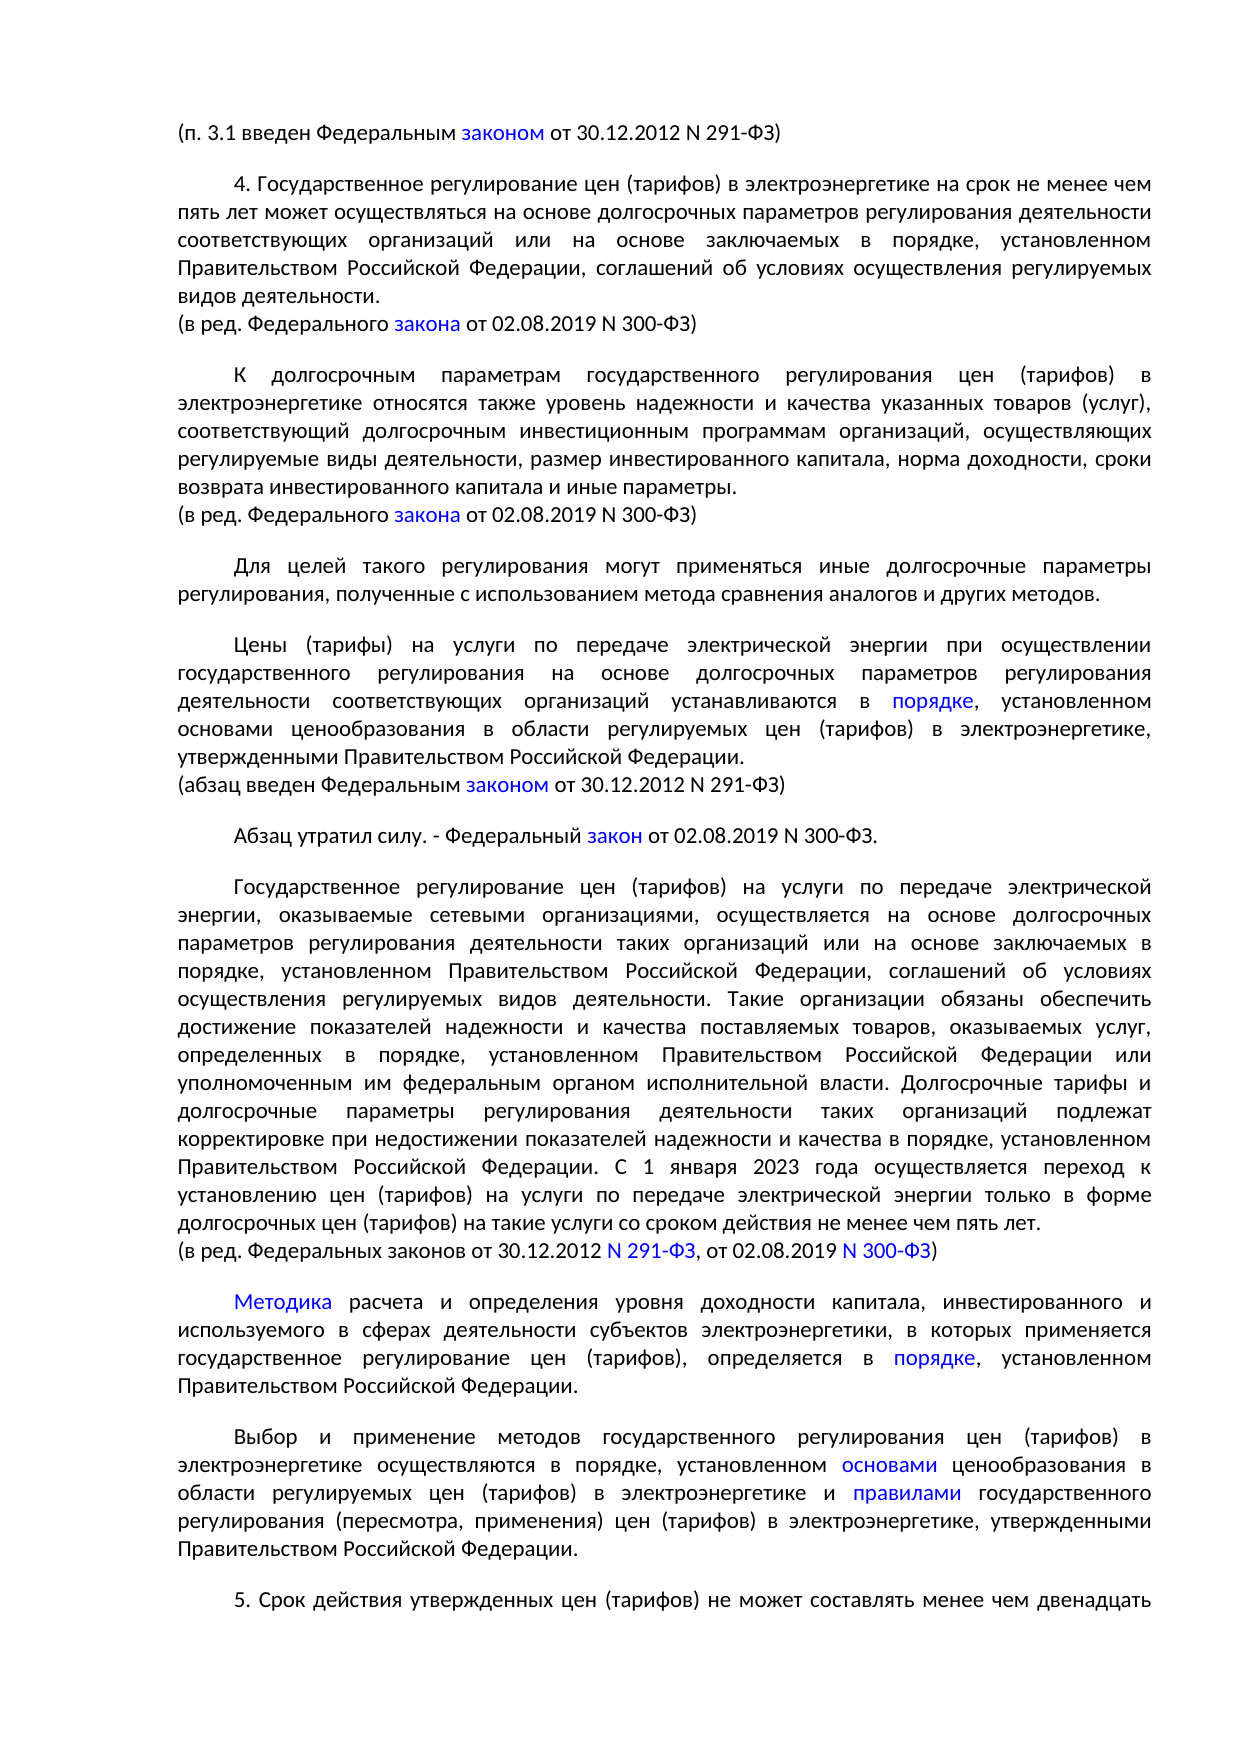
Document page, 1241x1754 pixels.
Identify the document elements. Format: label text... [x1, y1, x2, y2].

text (п. 3.1 введен Федеральным законом от 30.12.2012 N 291-ФЗ) [177, 118, 1152, 146]
text К долгосрочным параметрам государственного регулирования цен (тарифов) в электроэнергетике относятся также уровень надежности и качества указанных товаров (услуг), соответствующий долгосрочным инвестиционным программам организаций, осуществляющих регулируемые виды деятельности, размер инвестированного капитала, норма доходности, сроки возврата инвестированного капитала и иные параметры. [177, 360, 1152, 500]
text Цены (тарифы) на услуги по передаче электрической энергии при осуществлении государственного регулирования на основе долгосрочных параметров регулирования деятельности соответствующих организаций устанавливаются в порядке, установленном основами ценообразования в области регулируемых цен (тарифов) в электроэнергетике, утвержденными Правительством Российской Федерации. [177, 630, 1152, 770]
text Для целей такого регулирования могут применяться иные долгосрочные параметры регулирования, полученные с использованием метода сравнения аналогов и других методов. [177, 551, 1152, 607]
text (в ред. Федеральных законов от 30.12.2012 N 291-ФЗ, от 02.08.2019 N 300-ФЗ) [177, 1236, 1152, 1264]
text (абзац введен Федеральным законом от 30.12.2012 N 291-ФЗ) [177, 770, 1152, 798]
text Выбор и применение методов государственного регулирования цен (тарифов) в электроэнергетике осуществляются в порядке, установленном основами ценообразования в области регулируемых цен (тарифов) в электроэнергетике и правилами государственного регулирования (пересмотра, применения) цен (тарифов) в электроэнергетике, утвержденными Правительством Российской Федерации. [177, 1422, 1152, 1562]
text (в ред. Федерального закона от 02.08.2019 N 300-ФЗ) [177, 309, 1152, 337]
text Абзац утратил силу. - Федеральный закон от 02.08.2019 N 300-ФЗ. [177, 821, 1152, 849]
text Методика расчета и определения уровня доходности капитала, инвестированного и используемого в сферах деятельности субъектов электроэнергетики, в которых применяется государственное регулирование цен (тарифов), определяется в порядке, установленном Правительством Российской Федерации. [177, 1287, 1152, 1399]
text 4. Государственное регулирование цен (тарифов) в электроэнергетике на срок не менее чем пять лет может осуществляться на основе долгосрочных параметров регулирования деятельности соответствующих организаций или на основе заключаемых в порядке, установленном Правительством Российской Федерации, соглашений об условиях осуществления регулируемых видов деятельности. [177, 169, 1152, 309]
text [177, 1585, 1152, 1613]
text (в ред. Федерального закона от 02.08.2019 N 300-ФЗ) [177, 500, 1152, 528]
text Государственное регулирование цен (тарифов) на услуги по передаче электрической энергии, оказываемые сетевыми организациями, осуществляется на основе долгосрочных параметров регулирования деятельности таких организаций или на основе заключаемых в порядке, установленном Правительством Российской Федерации, соглашений об условиях осуществления регулируемых видов деятельности. Такие организации обязаны обеспечить достижение показателей надежности и качества поставляемых товаров, оказываемых услуг, определенных в порядке, установленном Правительством Российской Федерации или уполномоченным им федеральным органом исполнительной власти. Долгосрочные тарифы и долгосрочные параметры регулирования деятельности таких организаций подлежат корректировке при недостижении показателей надежности и качества в порядке, установленном Правительством Российской Федерации. С 1 января 2023 года осуществляется переход к установлению цен (тарифов) на услуги по передаче электрической энергии только в форме долгосрочных цен (тарифов) на такие услуги со сроком действия не менее чем пять лет. [177, 872, 1152, 1236]
